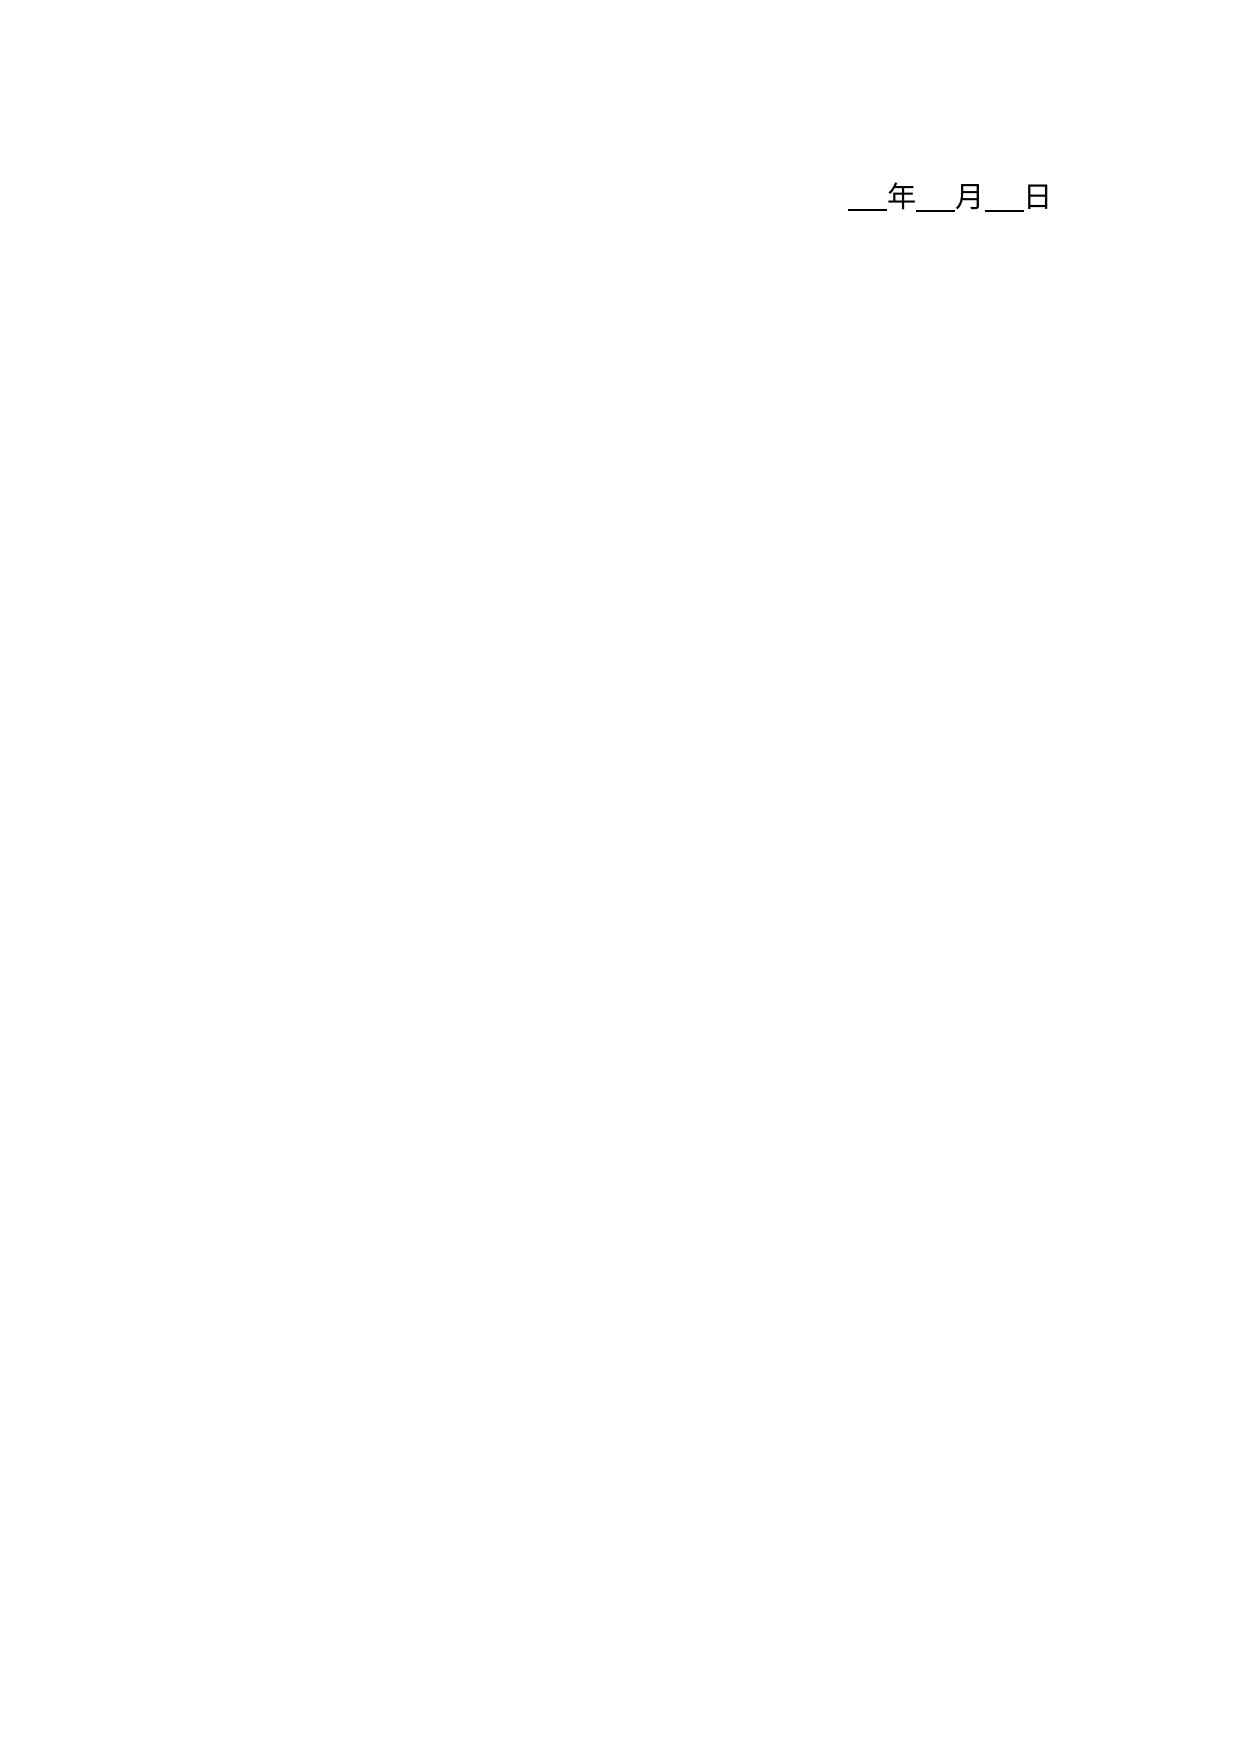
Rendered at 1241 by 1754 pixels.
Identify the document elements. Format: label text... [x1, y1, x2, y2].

text 年 月 日 [187, 162, 1053, 227]
